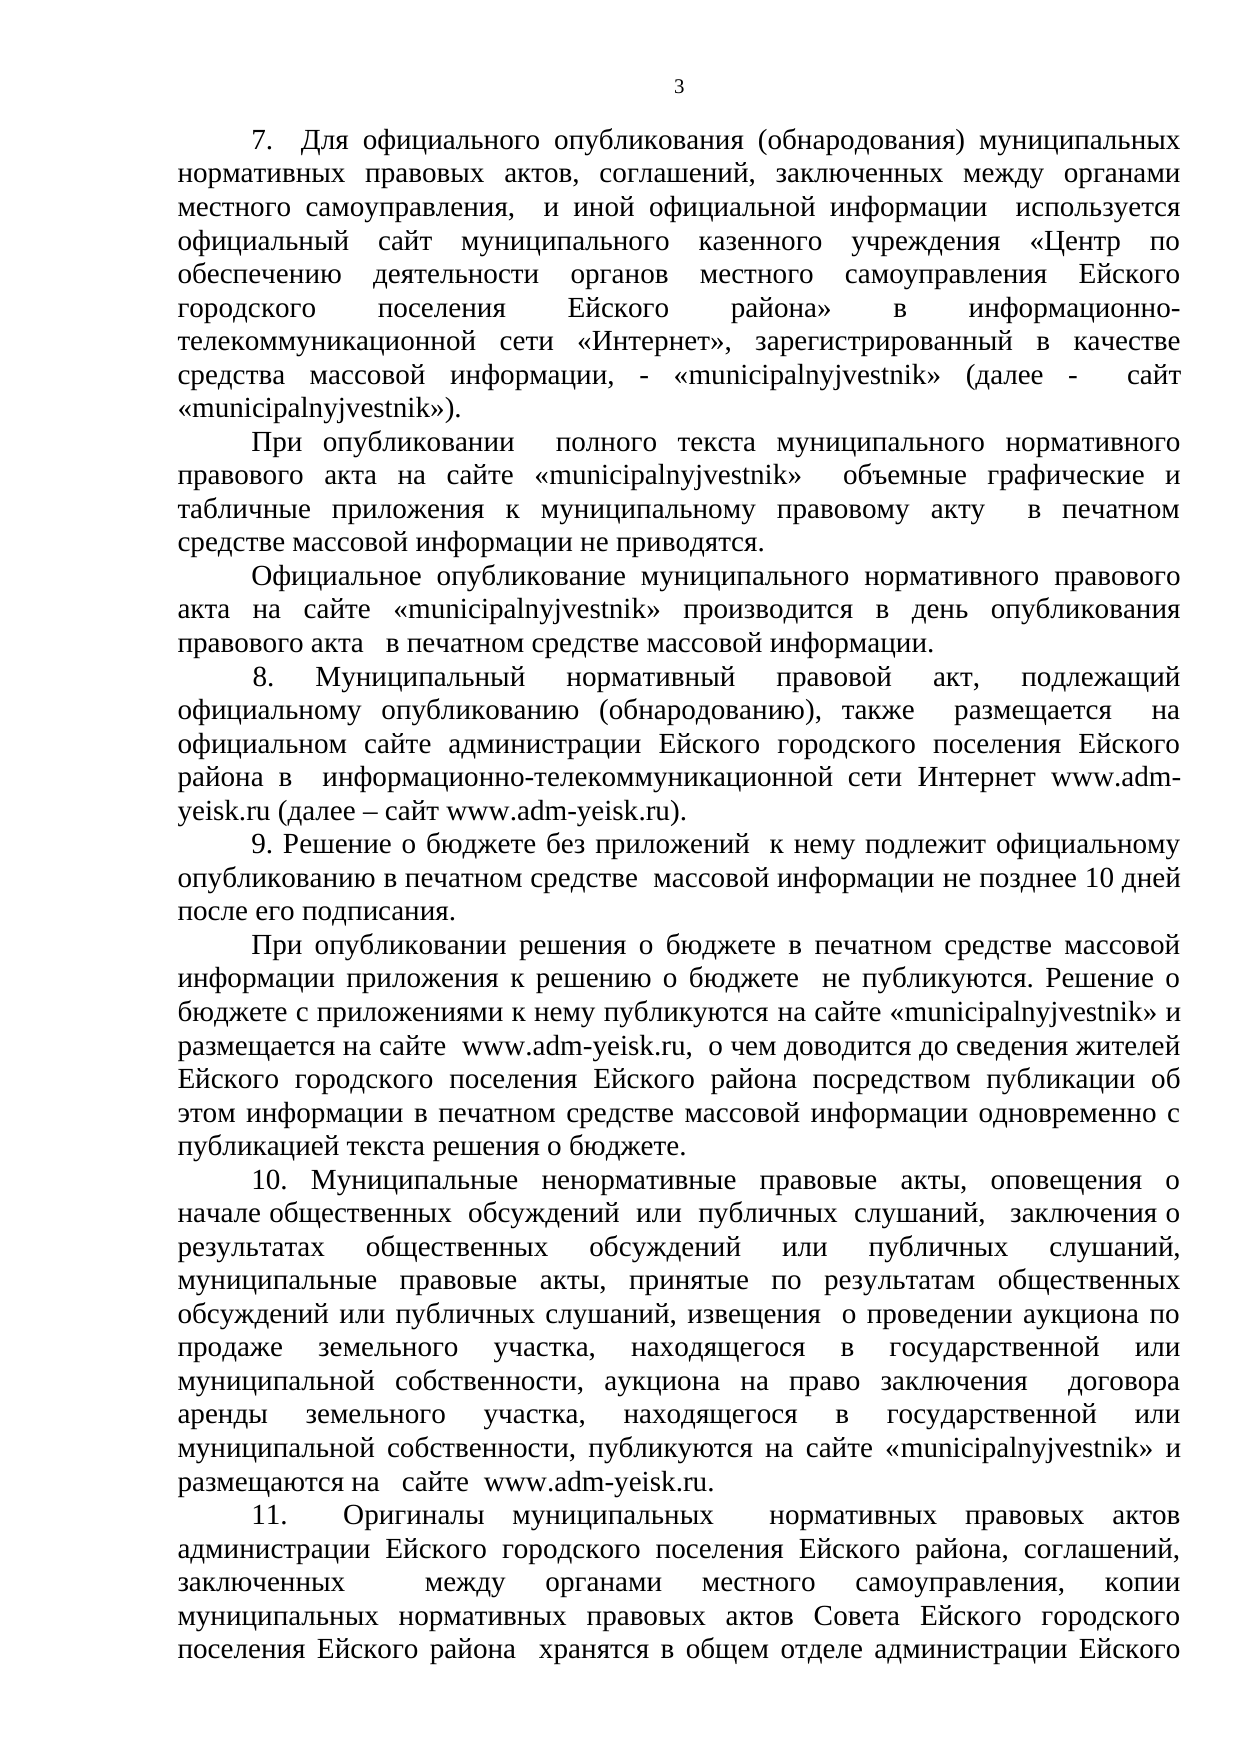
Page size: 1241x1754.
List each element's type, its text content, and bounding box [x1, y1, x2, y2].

text 8. Муниципальный нормативный правовой акт, подлежащий официальному опубликованию (обнародованию), также размещается на официальном сайте администрации Ейского городского поселения Ейского района в информационно-телекоммуникационной сети Интернет www.adm-yeisk.ru (далее – сайт www.adm-yeisk.ru). [177, 659, 1181, 826]
text 10. Муниципальные ненормативные правовые акты, оповещения о начале общественных обсуждений или публичных слушаний, заключения о результатах общественных обсуждений или публичных слушаний, муниципальные правовые акты, принятые по результатам общественных обсуждений или публичных слушаний, извещения о проведении аукциона по продаже земельного участка, находящегося в государственной или муниципальной собственности, аукциона на право заключения договора аренды земельного участка, находящегося в государственной или муниципальной собственности, публикуются на сайте «municipalnyjvestnik» и размещаются на сайте www.adm-yeisk.ru. [177, 1162, 1181, 1497]
text При опубликовании полного текста муниципального нормативного правового акта на сайте «municipalnyjvestnik» объемные графические и табличные приложения к муниципальному правовому акту в печатном средстве массовой информации не приводятся. [177, 424, 1181, 558]
text При опубликовании решения о бюджете в печатном средстве массовой информации приложения к решению о бюджете не публикуются. Решение о бюджете с приложениями к нему публикуются на сайте «municipalnyjvestnik» и размещается на сайте www.adm-yeisk.ru, о чем доводится до сведения жителей Ейского городского поселения Ейского района посредством публикации об этом информации в печатном средстве массовой информации одновременно с публикацией текста решения о бюджете. [177, 927, 1181, 1162]
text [177, 1497, 1181, 1665]
text 9. Решение о бюджете без приложений к нему подлежит официальному опубликованию в печатном средстве массовой информации не позднее 10 дней после его подписания. [177, 826, 1181, 927]
text 7. Для официального опубликования (обнародования) муниципальных нормативных правовых актов, соглашений, заключенных между органами местного самоуправления, и иной официальной информации используется официальный сайт муниципального казенного учреждения «Центр по обеспечению деятельности органов местного самоуправления Ейского городского поселения Ейского района» в информационно-телекоммуникационной сети «Интернет», зарегистрированный в качестве средства массовой информации, - «municipalnyjvestnik» (далее - сайт «municipalnyjvestnik»). [177, 122, 1181, 424]
text Официальное опубликование муниципального нормативного правового акта на сайте «municipalnyjvestnik» производится в день опубликования правового акта в печатном средстве массовой информации. [177, 558, 1181, 659]
